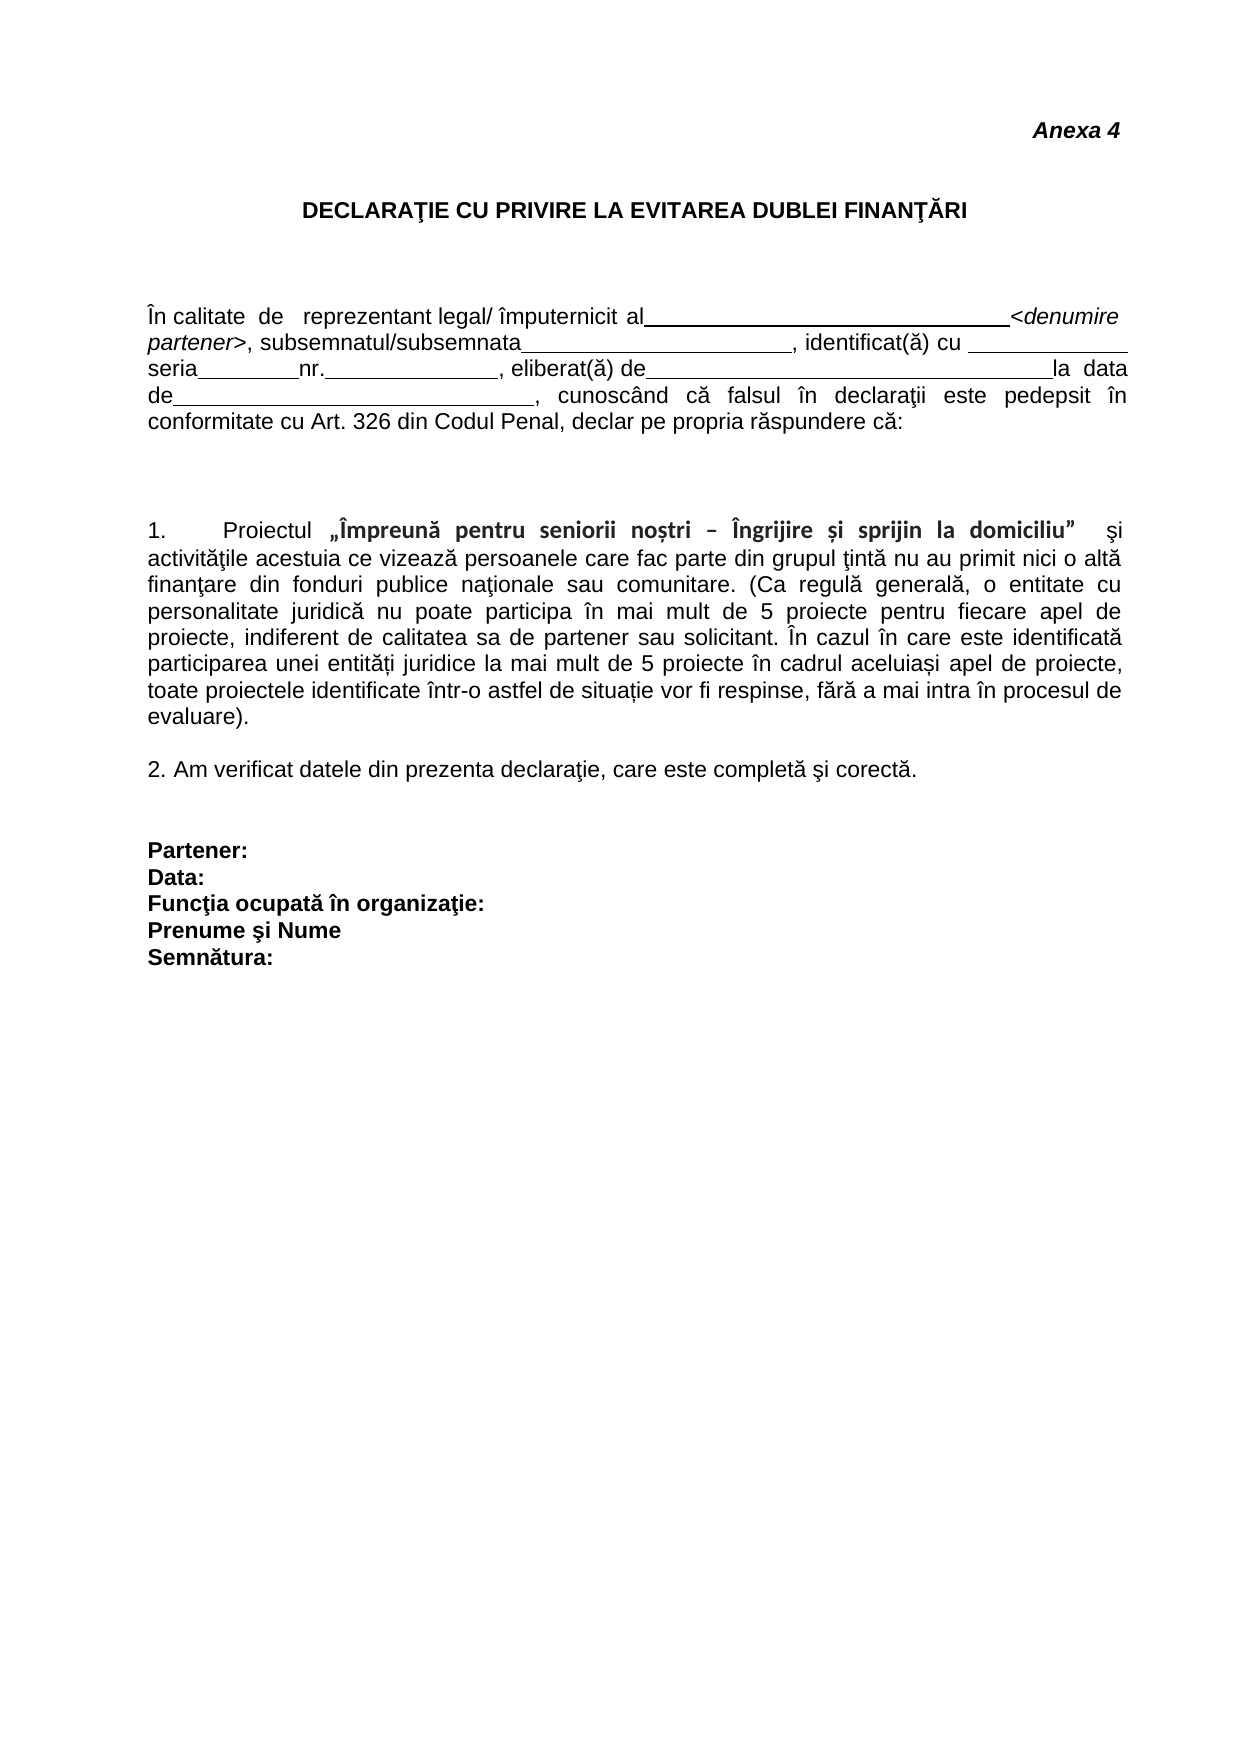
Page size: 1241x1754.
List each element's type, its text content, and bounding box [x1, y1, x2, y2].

text Anexa 4 [135, 117, 1122, 143]
text În calitate de reprezentant legal/ împuternicit al <denumire partener>, subsemnatul/subsemnata , identificat(ă) cu seria nr. , eliberat(ă) de la data de , cunoscând că falsul în declaraţii este pedepsit în conformitate cu Art. 326 din Codul Penal, declar pe propria răspundere că: [147, 303, 1128, 434]
text Prenume şi Nume [147, 917, 771, 943]
list Proiectul „Împreună pentru seniorii noștri – Îngrijire și sprijin la domiciliu” şi activităţile acestuia ce vizează persoanele care fac parte din grupul ţintă nu au primit nici o altă finanţare din fonduri publice naţionale sau comunitare. (Ca regulă generală, o entitate cu personalitate juridică nu poate participa în mai mult de 5 proiecte pentru fiecare apel de proiecte, indiferent de calitatea sa de partener sau solicitant. În cazul în care este identificată participarea unei entități juridice la mai mult de 5 proiecte în cadrul aceluiași apel de proiecte, toate proiectele identificate într-o astfel de situație vor fi respinse, fără a mai intra în procesul de evaluare). [147, 514, 1123, 729]
text Funcţia ocupată în organizaţie: [147, 890, 771, 917]
text Semnătura: [147, 944, 771, 970]
text Data: [147, 863, 1138, 890]
subtitle Partener: [147, 837, 1138, 863]
subtitle DECLARAŢIE CU PRIVIRE LA EVITAREA DUBLEI FINANŢĂRI [302, 197, 1138, 223]
list Am verificat datele din prezenta declaraţie, care este completă şi corectă. [147, 756, 1138, 782]
